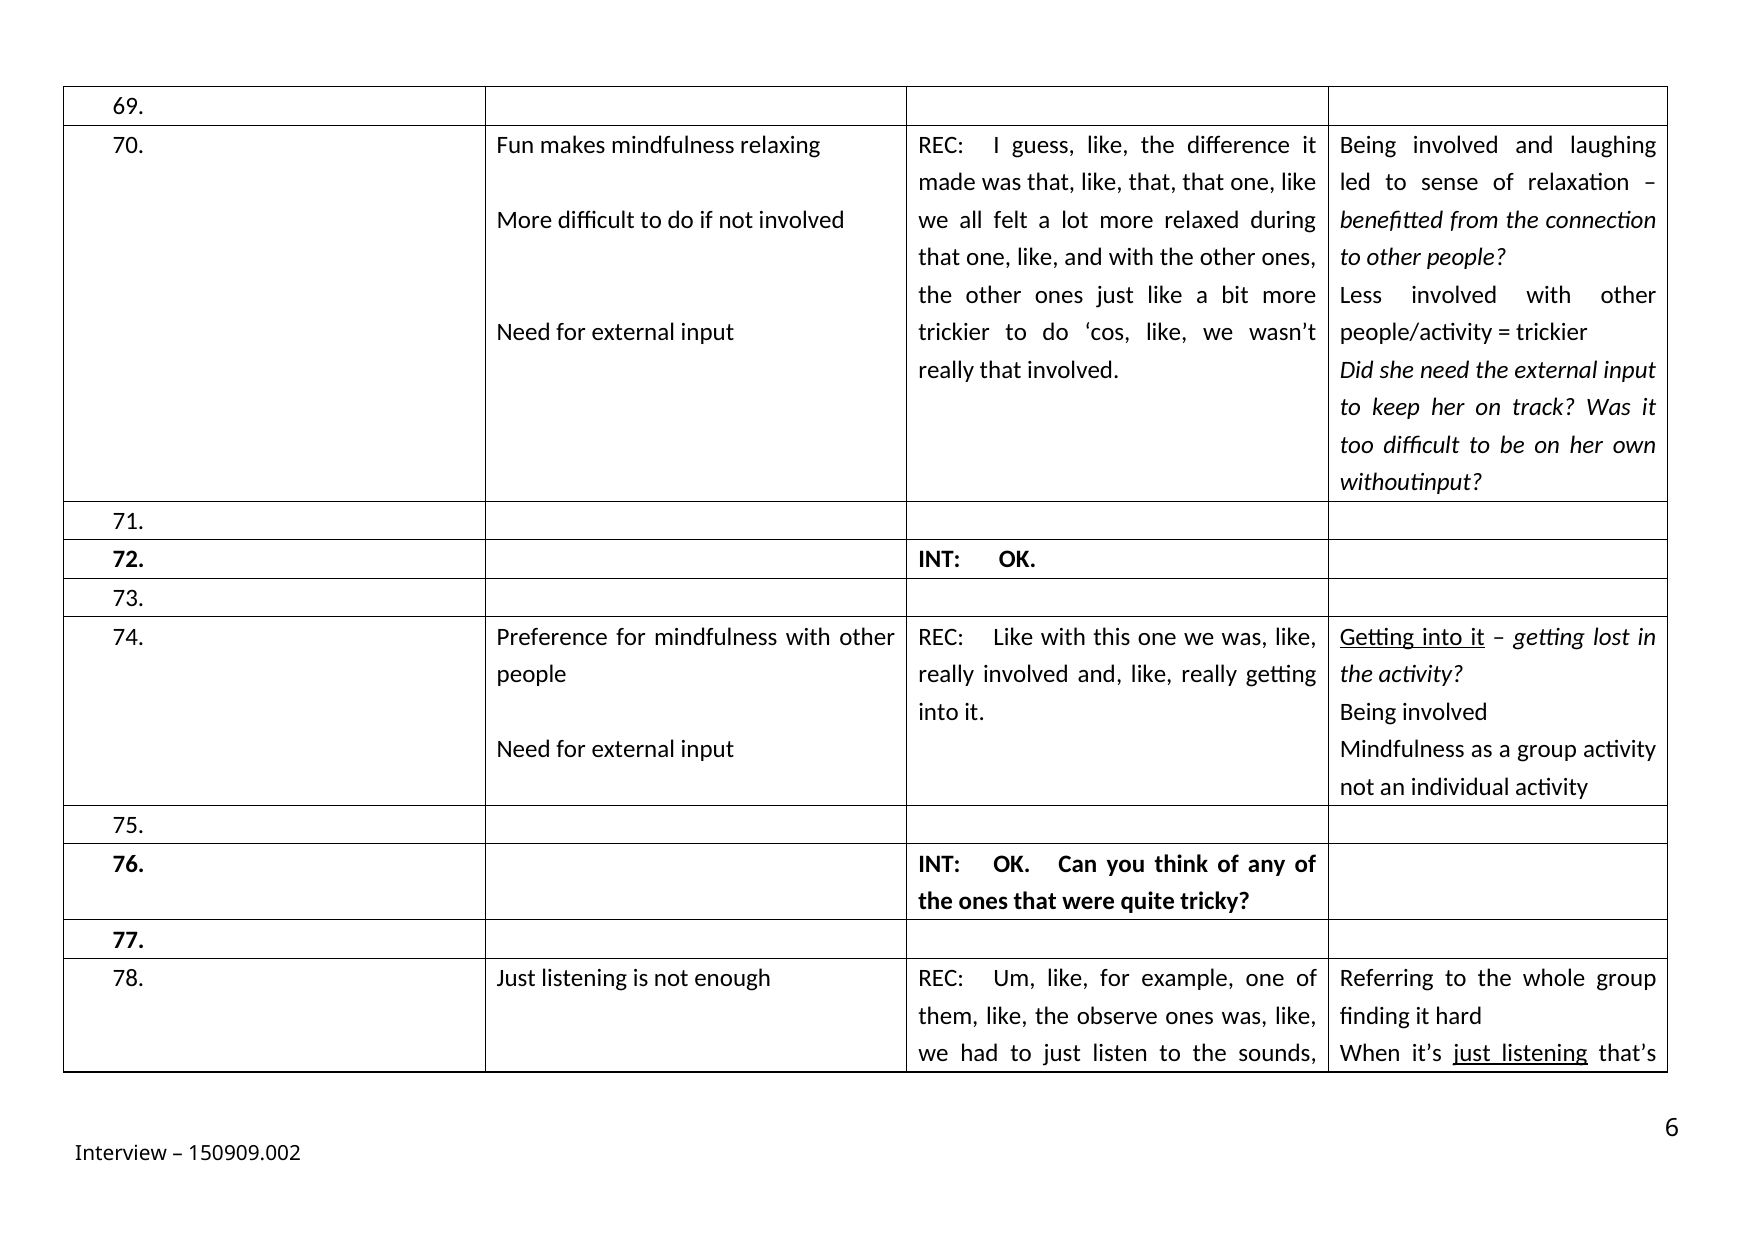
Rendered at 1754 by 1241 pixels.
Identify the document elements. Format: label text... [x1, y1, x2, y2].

table_cell [907, 920, 1328, 958]
table_cell [486, 502, 906, 539]
table_cell [907, 87, 1328, 124]
table_cell [486, 579, 906, 616]
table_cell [1329, 959, 1667, 1071]
table_cell Being involved and laughing led to sense of relaxation – benefitted from the connection to other people? Less involved with other people/activity = trickier Did she need the external input to keep her on track? Was it too difficult to be on her own withoutinput? [1329, 126, 1667, 501]
table_cell [907, 806, 1328, 843]
table_cell REC: Like with this one we was, like, really involved and, like, really getting into it. [907, 617, 1328, 805]
table_cell [1329, 806, 1667, 843]
table_cell [1329, 844, 1667, 919]
table_cell [64, 579, 485, 616]
table_cell [486, 540, 906, 578]
table_cell [1329, 540, 1667, 578]
table_cell Preference for mindfulness with other people Need for external input [486, 617, 906, 805]
table_cell [486, 806, 906, 843]
table_cell [64, 540, 485, 578]
table_cell [64, 617, 485, 805]
table_cell [1329, 502, 1667, 539]
table_cell INT: OK. Can you think of any of the ones that were quite tricky? [907, 844, 1328, 919]
table_cell INT: OK. [907, 540, 1328, 578]
table_cell Fun makes mindfulness relaxing More difficult to do if not involved Need for external input [486, 126, 906, 501]
table_cell [64, 126, 485, 501]
table_cell [64, 959, 485, 1071]
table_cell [907, 959, 1328, 1071]
table_cell [64, 844, 485, 919]
table_cell [486, 87, 906, 124]
table_cell [907, 502, 1328, 539]
table_cell [1329, 579, 1667, 616]
table_cell [1329, 920, 1667, 958]
table_cell [64, 87, 485, 124]
table_cell [486, 920, 906, 958]
table_cell [64, 806, 485, 843]
table_cell [486, 844, 906, 919]
table_cell [64, 920, 485, 958]
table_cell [486, 959, 906, 1071]
table_cell [64, 502, 485, 539]
table_cell Getting into it – getting lost in the activity? Being involved Mindfulness as a group activity not an individual activity [1329, 617, 1667, 805]
table_cell [1329, 87, 1667, 124]
table_cell REC: I guess, like, the difference it made was that, like, that, that one, like we all felt a lot more relaxed during that one, like, and with the other ones, the other ones just like a bit more trickier to do ‘cos, like, we wasn’t really that involved. [907, 126, 1328, 501]
table_cell [907, 579, 1328, 616]
